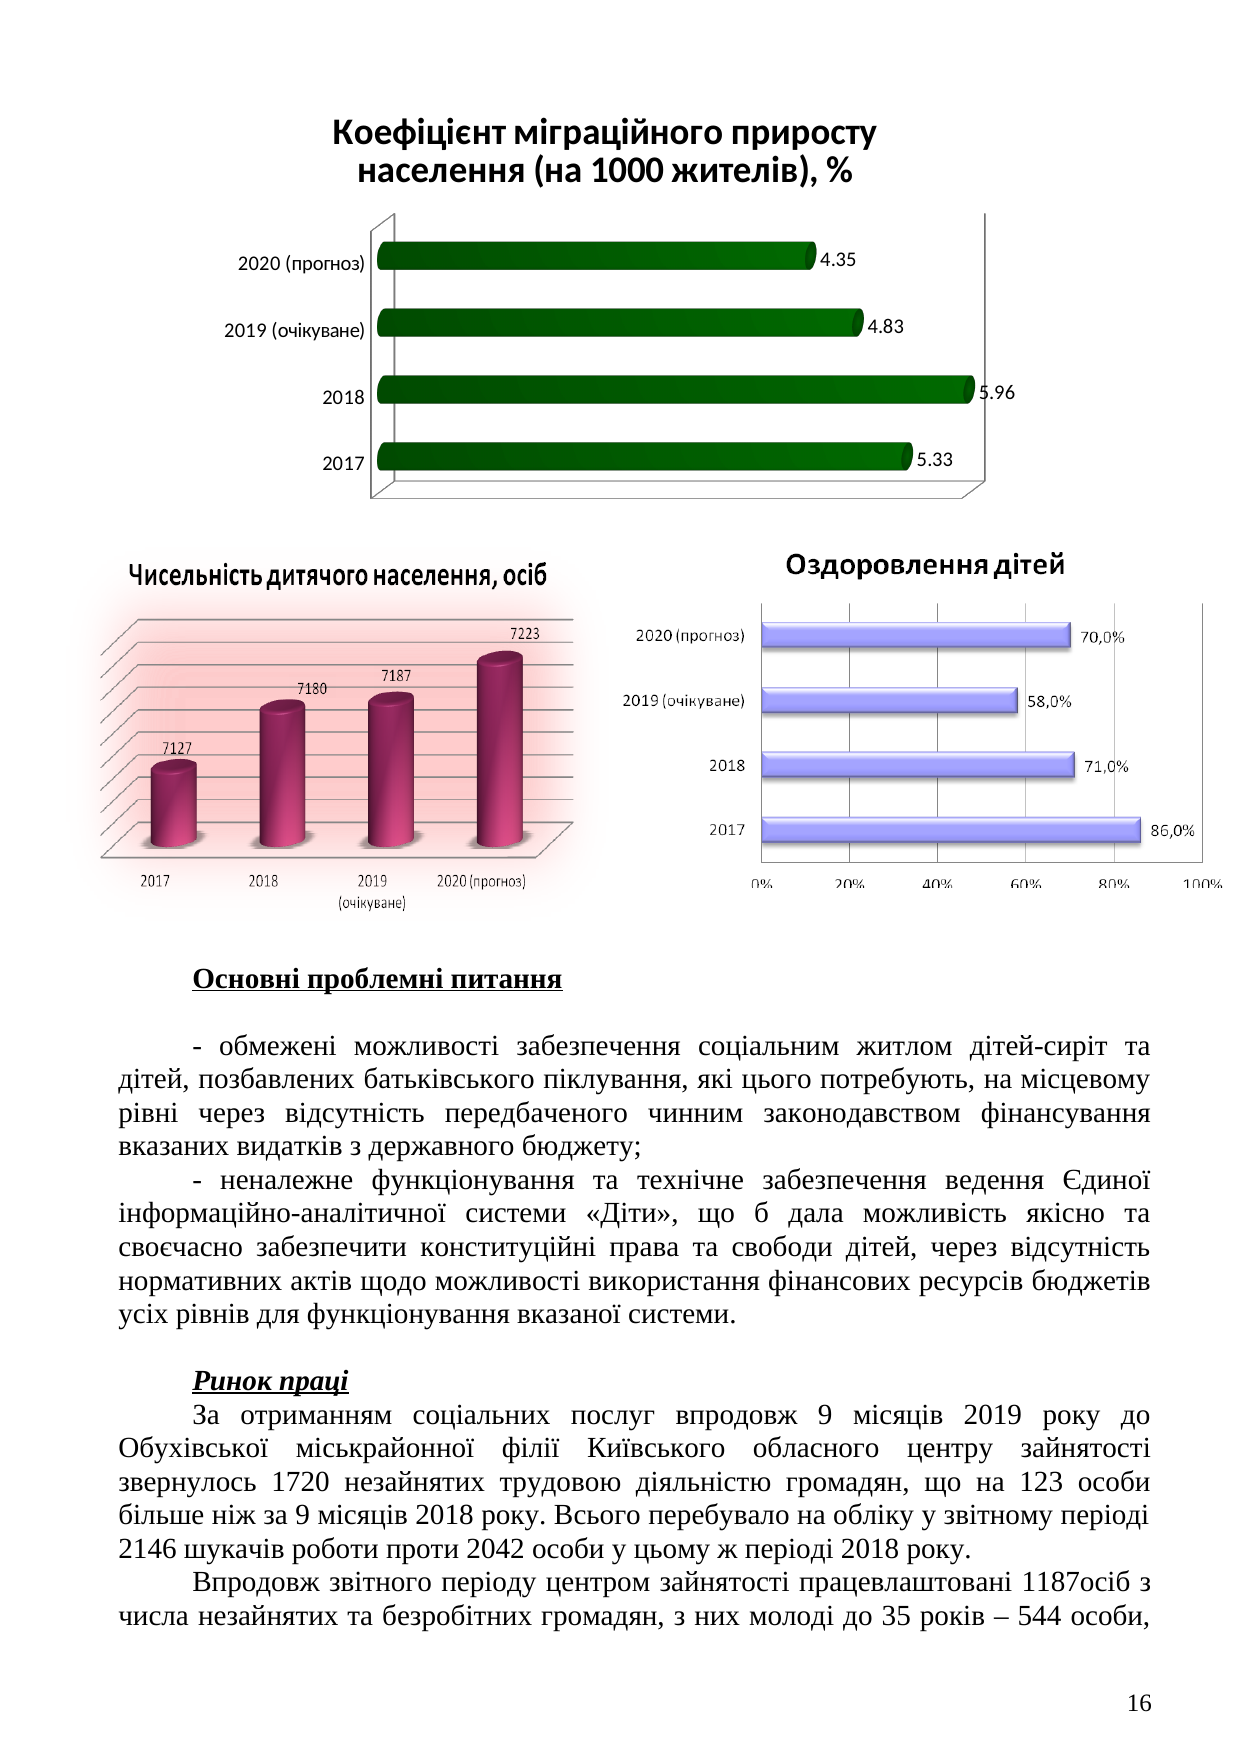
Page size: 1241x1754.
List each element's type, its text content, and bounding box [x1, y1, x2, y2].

picture [622, 552, 1225, 890]
text Ринок праці [118, 1363, 1152, 1397]
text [118, 1564, 1152, 1632]
text - неналежне функціонування та технічне забезпечення ведення Єдиної інформаційно-аналітичної системи «Діти», що б дала можливість якісно та своєчасно забезпечити конституційні права та свободи дітей, через відсутність нормативних актів щодо можливості використання фінансових ресурсів бюджетів усіх рівнів для функціонування вказаної системи. [118, 1162, 1152, 1330]
text Основні проблемні питання [118, 961, 1152, 994]
text - обмежені можливості забезпечення соціальним житлом дітей-сиріт та дітей, позбавлених батьківського піклування, які цього потребують, на місцевому рівні через відсутність передбаченого чинним законодавством фінансування вказаних видатків з державного бюджету; [118, 1028, 1152, 1162]
text За отриманням соціальних послуг впродовж 9 місяців 2019 року до Обухівської міськрайонної філії Київського обласного центру зайнятості звернулось 1720 незайнятих трудовою діяльністю громадян, що на 123 особи більше ніж за 9 місяців 2018 року. Всього перебувало на обліку у звітному періоді 2146 шукачів роботи проти 2042 особи у цьому ж періоді 2018 року. [118, 1397, 1152, 1564]
picture [59, 543, 616, 924]
